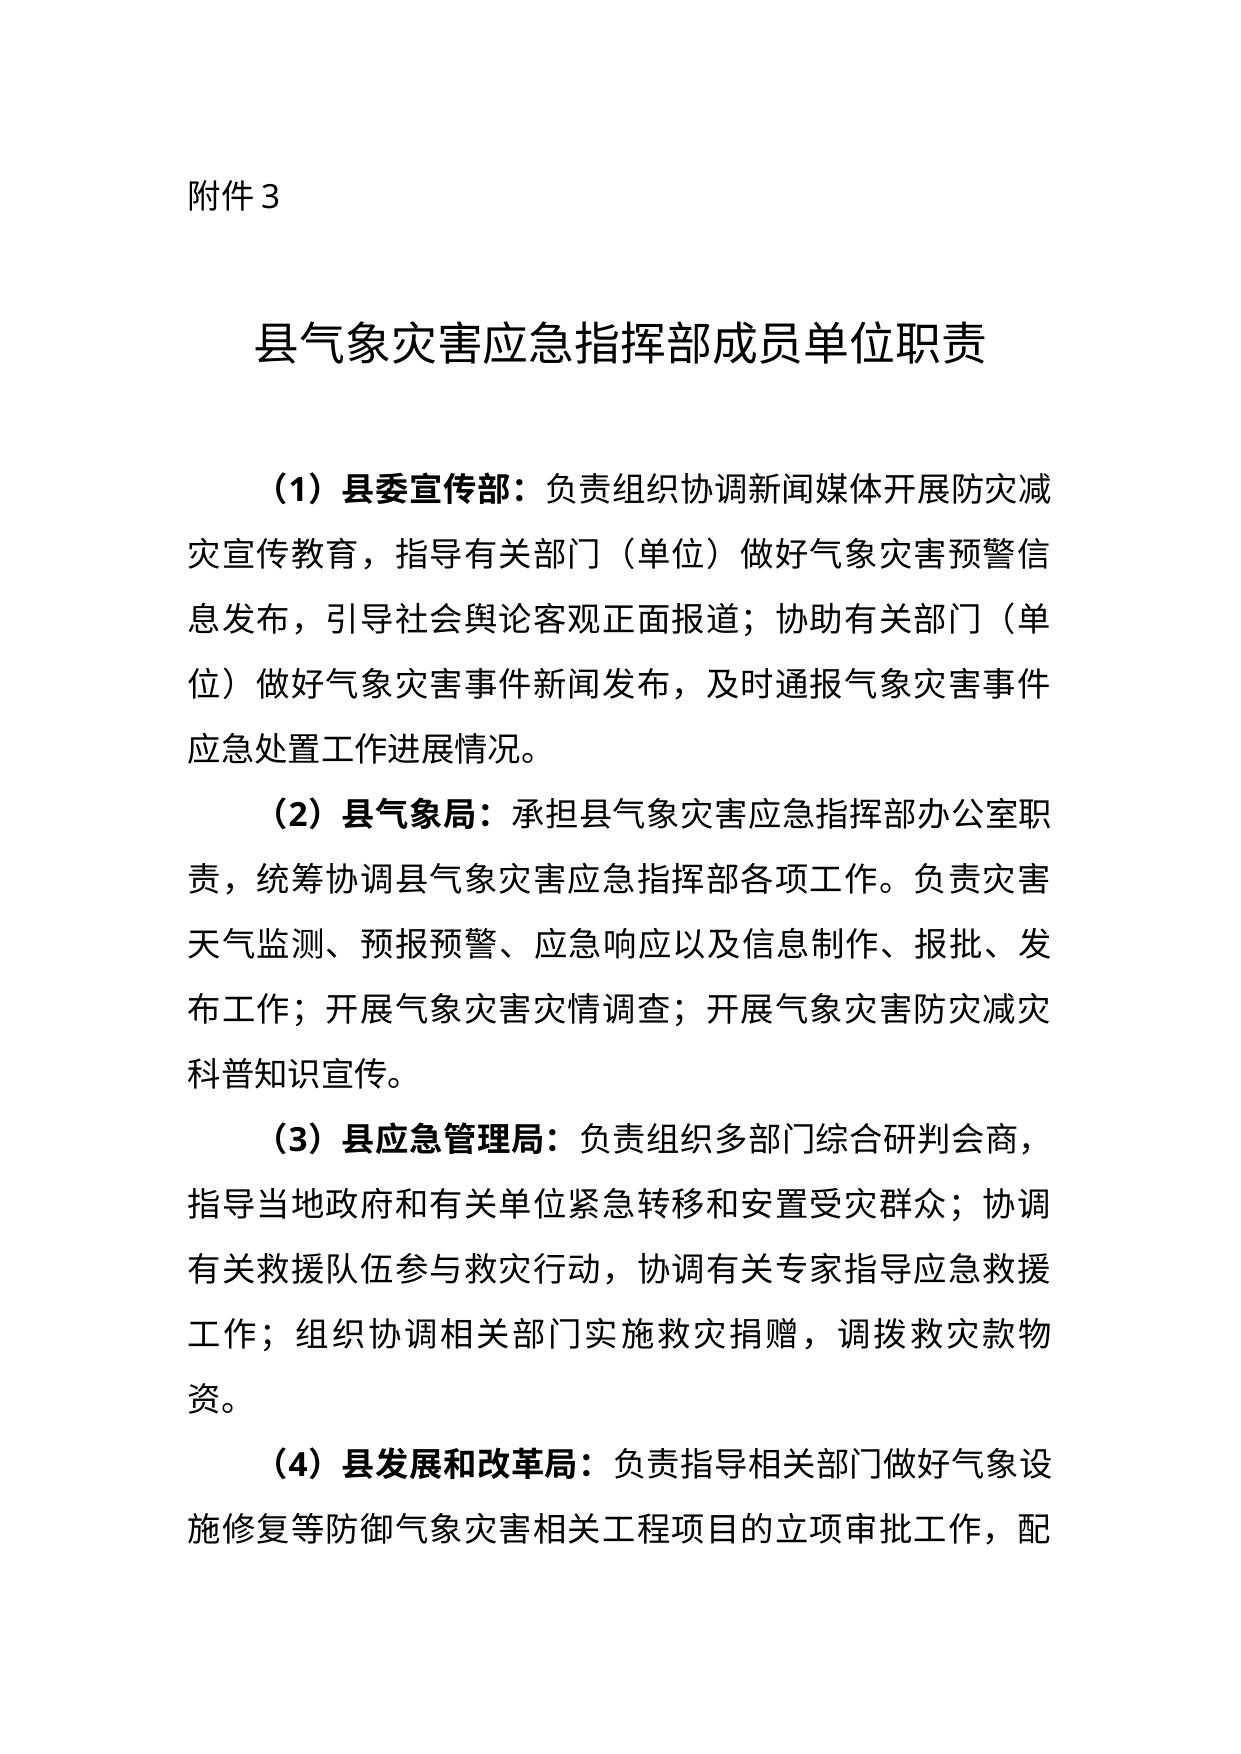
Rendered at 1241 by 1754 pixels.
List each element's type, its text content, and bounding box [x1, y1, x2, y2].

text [187, 1429, 1053, 1559]
text 县气象灾害应急指挥部成员单位职责 [187, 292, 1053, 389]
text （2）县气象局：承担县气象灾害应急指挥部办公室职责，统筹协调县气象灾害应急指挥部各项工作。负责灾害天气监测、预报预警、应急响应以及信息制作、报批、发布工作；开展气象灾害灾情调查；开展气象灾害防灾减灾科普知识宣传。 [187, 779, 1053, 1104]
text （1）县委宣传部：负责组织协调新闻媒体开展防灾减灾宣传教育，指导有关部门（单位）做好气象灾害预警信息发布，引导社会舆论客观正面报道；协助有关部门（单位）做好气象灾害事件新闻发布，及时通报气象灾害事件应急处置工作进展情况。 [187, 454, 1053, 779]
text （3）县应急管理局：负责组织多部门综合研判会商，指导当地政府和有关单位紧急转移和安置受灾群众；协调有关救援队伍参与救灾行动，协调有关专家指导应急救援工作；组织协调相关部门实施救灾捐赠，调拨救灾款物资。 [187, 1104, 1053, 1429]
text 附件3 [187, 162, 1053, 227]
